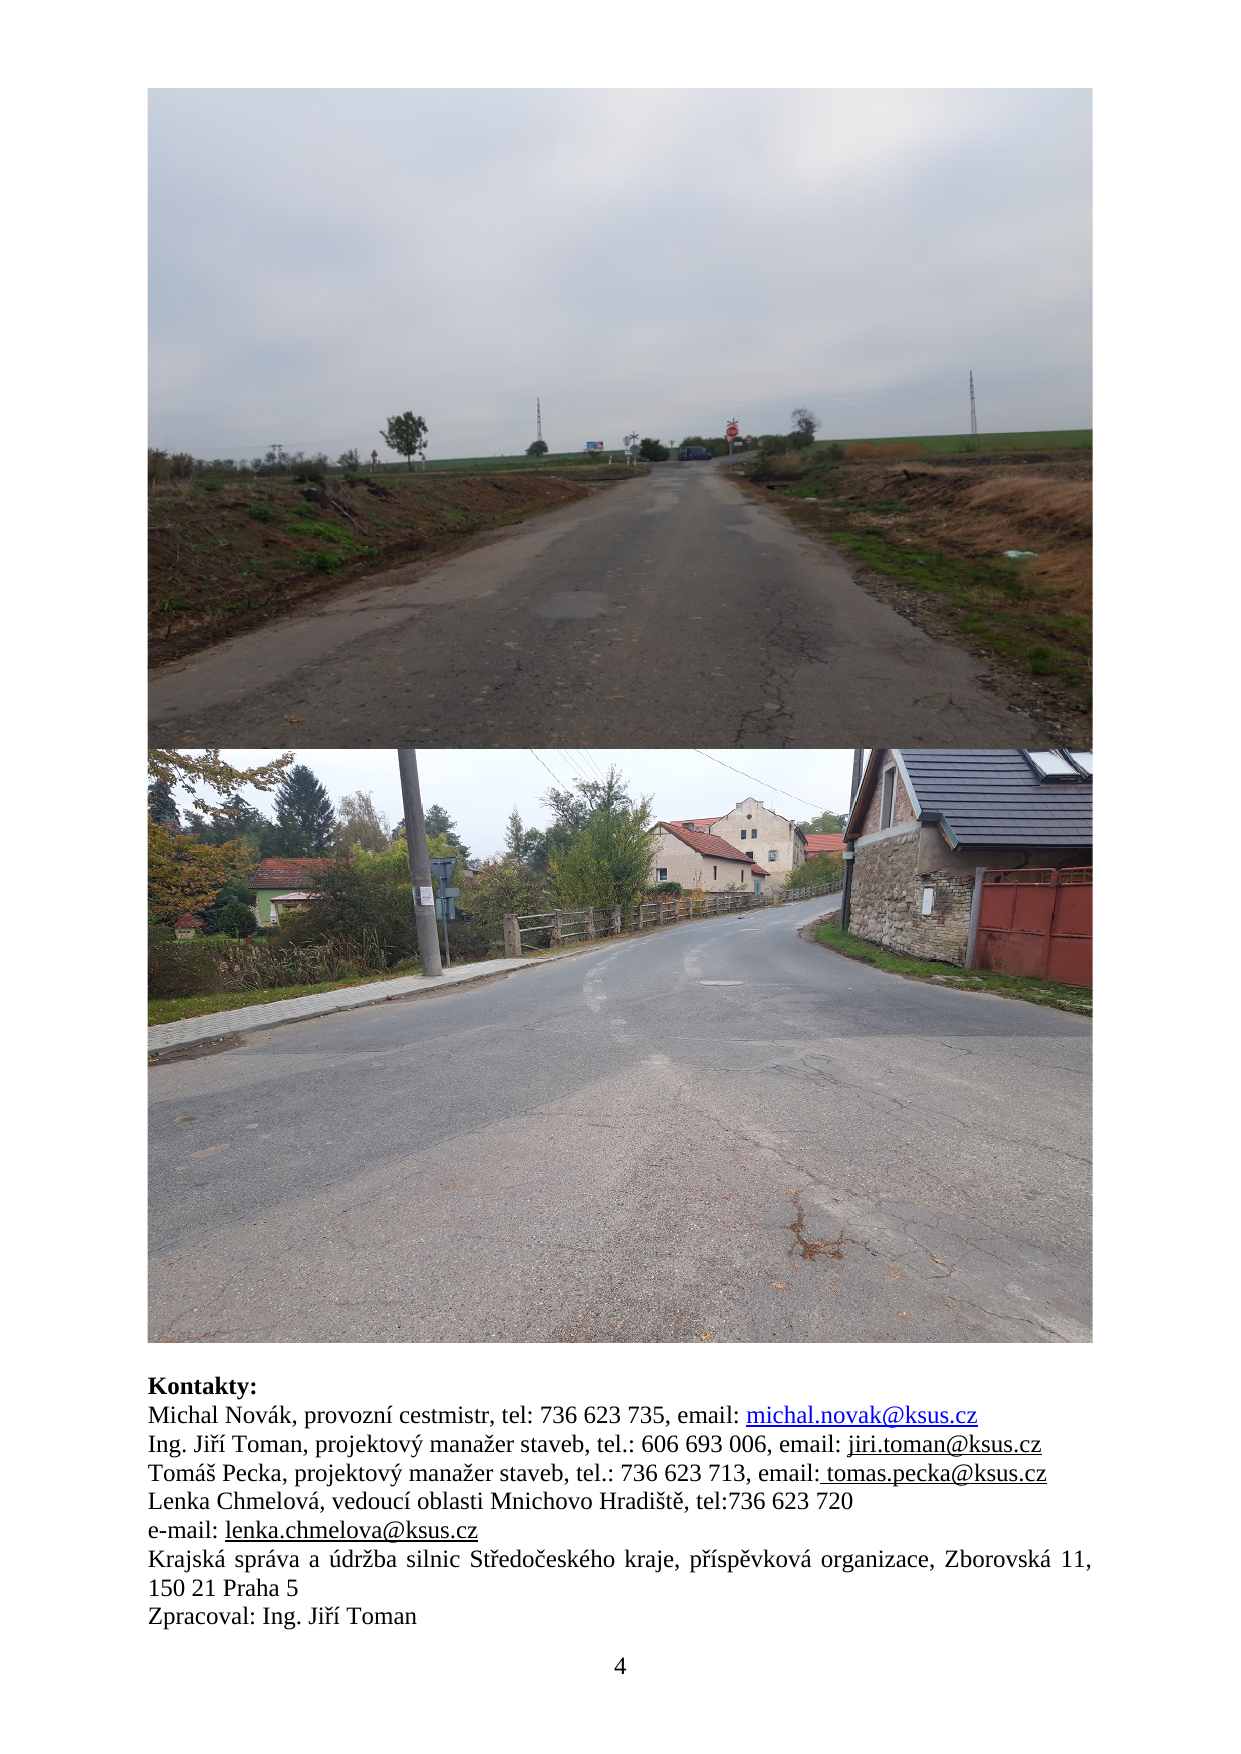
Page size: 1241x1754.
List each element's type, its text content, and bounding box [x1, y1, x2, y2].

text Tomáš Pecka, projektový manažer staveb, tel.: 736 623 713, email: tomas.pecka@ksus.cz [148, 1458, 1092, 1486]
text Kontakty: [148, 1371, 1092, 1400]
text e-mail: lenka.chmelova@ksus.cz [148, 1515, 1092, 1544]
text Zpracoval: Ing. Jiří Toman [148, 1601, 1092, 1630]
picture [147, 88, 1093, 1343]
text Krajská správa a údržba silnic Středočeského kraje, příspěvková organizace, Zborovská 11, 150 21 Praha 5 [148, 1544, 1092, 1601]
text Lenka Chmelová, vedoucí oblasti Mnichovo Hradiště, tel:736 623 720 [148, 1486, 1092, 1515]
text Michal Novák, provozní cestmistr, tel: 736 623 735, email: michal.novak@ksus.cz [148, 1400, 1092, 1429]
text Ing. Jiří Toman, projektový manažer staveb, tel.: 606 693 006, email: jiri.toman@ksus.cz [148, 1429, 1092, 1458]
